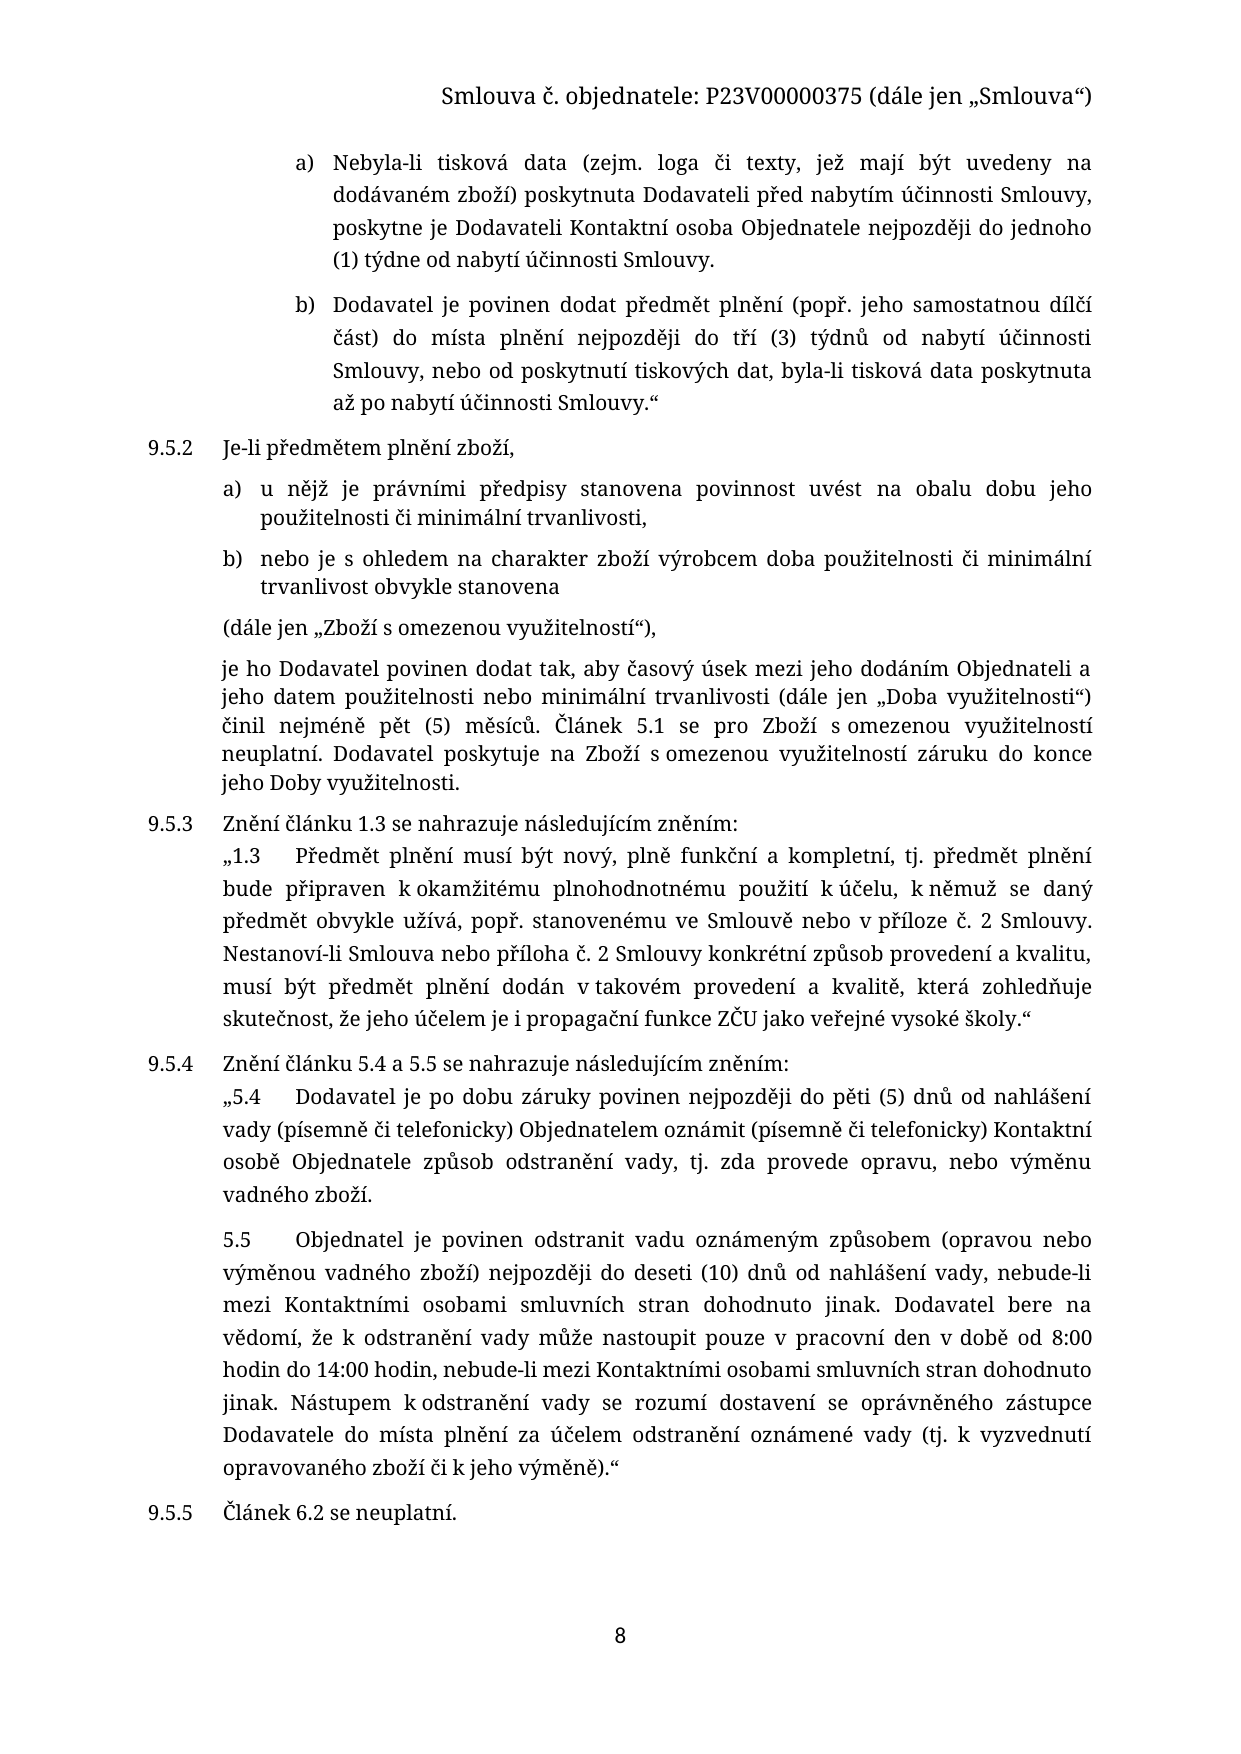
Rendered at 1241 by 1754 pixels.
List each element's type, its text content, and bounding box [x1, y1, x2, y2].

list 5.5 Objednatel je povinen odstranit vadu oznámeným způsobem (opravou nebo výměnou vadného zboží) nejpozději do deseti (10) dnů od nahlášení vady, nebude-li mezi Kontaktními osobami smluvních stran dohodnuto jinak. Dodavatel bere na vědomí, že k odstranění vady může nastoupit pouze v pracovní den v době od 8:00 hodin do 14:00 hodin, nebude-li mezi Kontaktními osobami smluvních stran dohodnuto jinak. Nástupem k odstranění vady se rozumí dostavení se oprávněného zástupce Dodavatele do místa plnění za účelem odstranění oznámené vady (tj. k vyzvednutí opravovaného zboží či k jeho výměně).“ [223, 1225, 1093, 1482]
list u nějž je právními předpisy stanovena povinnost uvést na obalu dobu jeho použitelnosti či minimální trvanlivosti, [223, 474, 1093, 531]
list Znění článku 1.3 se nahrazuje následujícím zněním: [148, 809, 1093, 837]
list Nebyla-li tisková data (zejm. loga či texty, jež mají být uvedeny na dodávaném zboží) poskytnuta Dodavateli před nabytím účinnosti Smlouvy, poskytne je Dodavateli Kontaktní osoba Objednatele nejpozději do jednoho (1) týdne od nabytí účinnosti Smlouvy. [295, 148, 1093, 274]
list nebo je s ohledem na charakter zboží výrobcem doba použitelnosti či minimální trvanlivost obvykle stanovena [223, 544, 1093, 601]
list „1.3 Předmět plnění musí být nový, plně funkční a kompletní, tj. předmět plnění bude připraven k okamžitému plnohodnotnému použití k účelu, k němuž se daný předmět obvykle užívá, popř. stanovenému ve Smlouvě nebo v příloze č. 2 Smlouvy. Nestanoví-li Smlouva nebo příloha č. 2 Smlouvy konkrétní způsob provedení a kvalitu, musí být předmět plnění dodán v takovém provedení a kvalitě, která zohledňuje skutečnost, že jeho účelem je i propagační funkce ZČU jako veřejné vysoké školy.“ [223, 841, 1093, 1033]
text (dále jen „Zboží s omezenou využitelností“), [223, 613, 1093, 642]
list Dodavatel je povinen dodat předmět plnění (popř. jeho samostatnou dílčí část) do místa plnění nejpozději do tří (3) týdnů od nabytí účinnosti Smlouvy, nebo od poskytnutí tiskových dat, byla-li tisková data poskytnuta až po nabytí účinnosti Smlouvy.“ [295, 291, 1093, 417]
list „5.4 Dodavatel je po dobu záruky povinen nejpozději do pěti (5) dnů od nahlášení vady (písemně či telefonicky) Objednatelem oznámit (písemně či telefonicky) Kontaktní osobě Objednatele způsob odstranění vady, tj. zda provede opravu, nebo výměnu vadného zboží. [223, 1082, 1093, 1208]
list Článek 6.2 se neuplatní. [148, 1498, 1093, 1527]
list Je-li předmětem plnění zboží, [148, 433, 1093, 462]
list Znění článku 5.4 a 5.5 se nahrazuje následujícím zněním: [148, 1049, 1093, 1078]
text je ho Dodavatel povinen dodat tak, aby časový úsek mezi jeho dodáním Objednateli a jeho datem použitelnosti nebo minimální trvanlivosti (dále jen „Doba využitelnosti“) činil nejméně pět (5) měsíců. Článek 5.1 se pro Zboží s omezenou využitelností neuplatní. Dodavatel poskytuje na Zboží s omezenou využitelností záruku do konce jeho Doby využitelnosti. [221, 654, 1093, 796]
